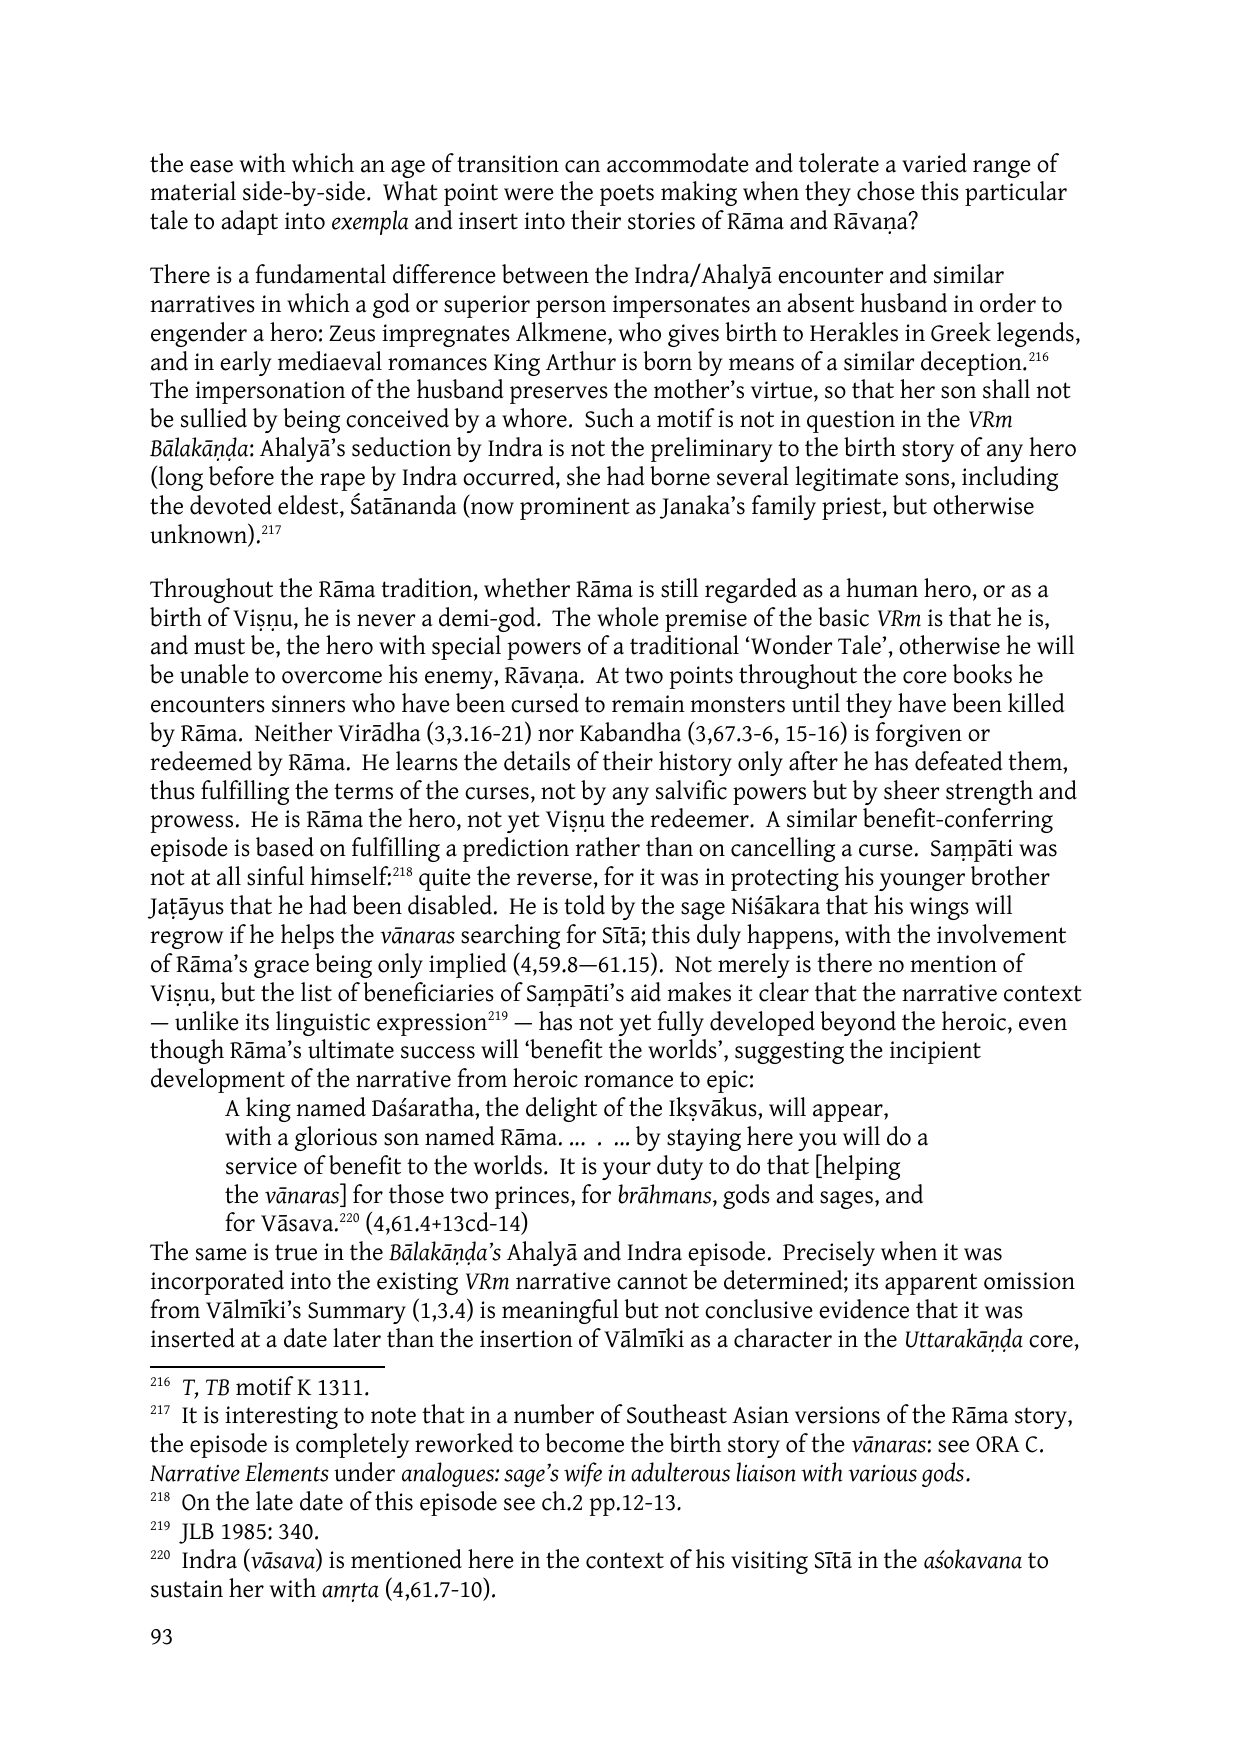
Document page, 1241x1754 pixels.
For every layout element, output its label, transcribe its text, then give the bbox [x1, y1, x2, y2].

text A king named Daśaratha, the delight of the Ikṣvākus, will appear, with a glorious son named Rāma. ... . ... by staying here you will do a service of benefit to the worlds. It is your duty to do that [helping the vānaras] for those two princes, for brāhmans, gods and sages, and for Vāsava. (4,61.4+13cd-14) [225, 1094, 938, 1239]
text Throughout the Rāma tradition, whether Rāma is still regarded as a human hero, or as a birth of Viṣṇu, he is never a demi-god. The whole premise of the basic VRm is that he is, and must be, the hero with special powers of a traditional ‘Wonder Tale’, otherwise he will be unable to overcome his enemy, Rāvaṇa. At two points throughout the core books he encounters sinners who have been cursed to remain monsters until they have been killed by Rāma. Neither Virādha (3,3.16-21) nor Kabandha (3,67.3-6, 15-16) is forgiven or redeemed by Rāma. He learns the details of their history only after he has defeated them, thus fulfilling the terms of the curses, not by any salvific powers but by sheer strength and prowess. He is Rāma the hero, not yet Viṣṇu the redeemer. A similar benefit-conferring episode is based on fulfilling a prediction rather than on cancelling a curse. Saṃpāti was not at all sinful himself: quite the reverse, for it was in protecting his younger brother Jaṭāyus that he had been disabled. He is told by the sage Niśākara that his wings will regrow if he helps the vānaras searching for Sītā; this duly happens, with the involvement of Rāma’s grace being only implied (4,59.8—61.15). Not merely is there no mention of Viṣṇu, but the list of beneficiaries of Saṃpāti’s aid makes it clear that the narrative context — unlike its linguistic expression — has not yet fully developed beyond the heroic, even though Rāma’s ultimate success will ‘benefit the worlds’, suggesting the incipient development of the narrative from heroic romance to epic: [150, 575, 1088, 1094]
text There is a fundamental difference between the Indra/Ahalyā encounter and similar narratives in which a god or superior person impersonates an absent husband in order to engender a hero: Zeus impregnates Alkmene, who gives birth to Herakles in Greek legends, and in early mediaeval romances King Arthur is born by means of a similar deception. The impersonation of the husband preserves the mother’s virtue, so that her son shall not be sullied by being conceived by a whore. Such a motif is not in question in the VRm Bālakāṇḍa: Ahalyā’s seduction by Indra is not the preliminary to the birth story of any hero (long before the rape by Indra occurred, she had borne several legitimate sons, including the devoted eldest, Śatānanda (now prominent as Janaka’s family priest, but otherwise unknown). [150, 262, 1088, 550]
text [150, 1239, 1088, 1354]
